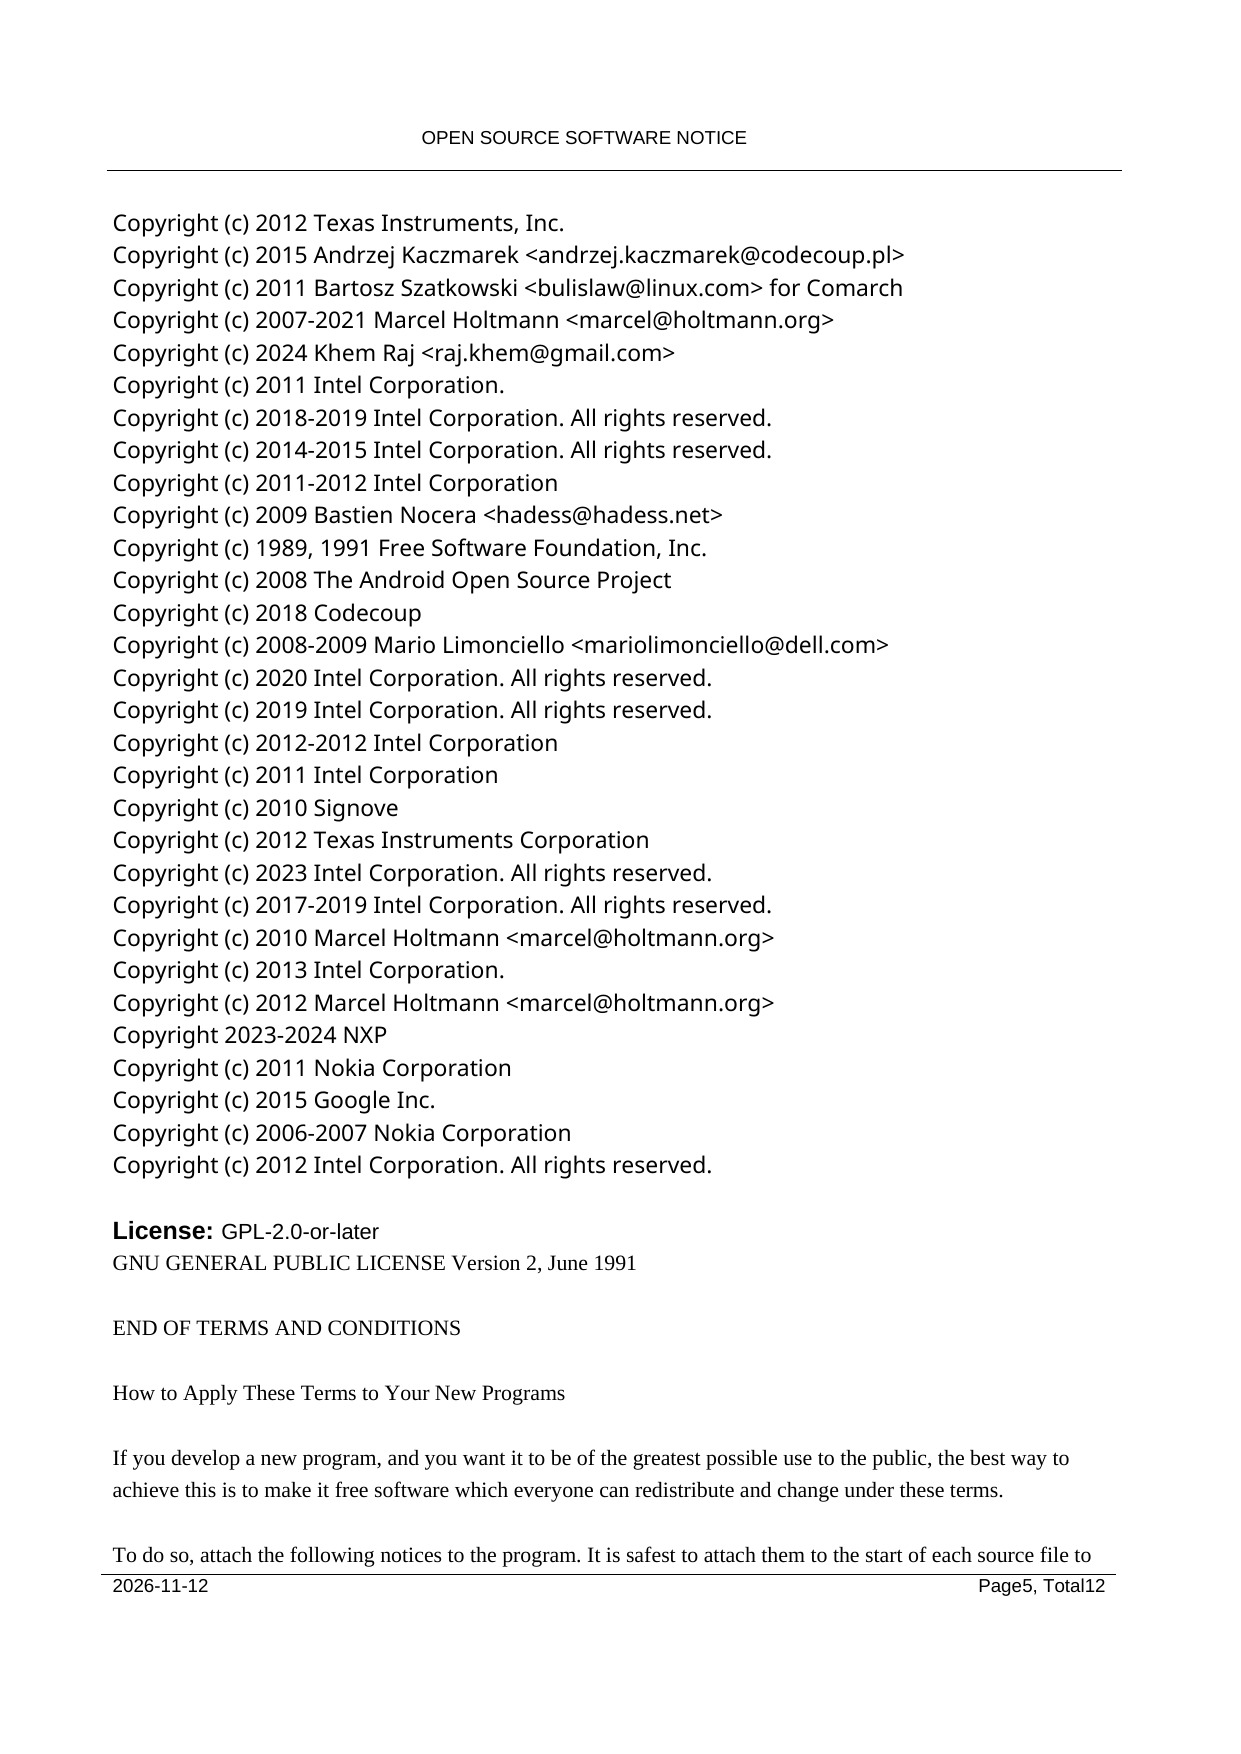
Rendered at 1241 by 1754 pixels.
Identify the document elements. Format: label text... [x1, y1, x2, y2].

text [112, 206, 1128, 1214]
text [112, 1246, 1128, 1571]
text License: GPL-2.0-or-later [112, 1214, 1128, 1246]
